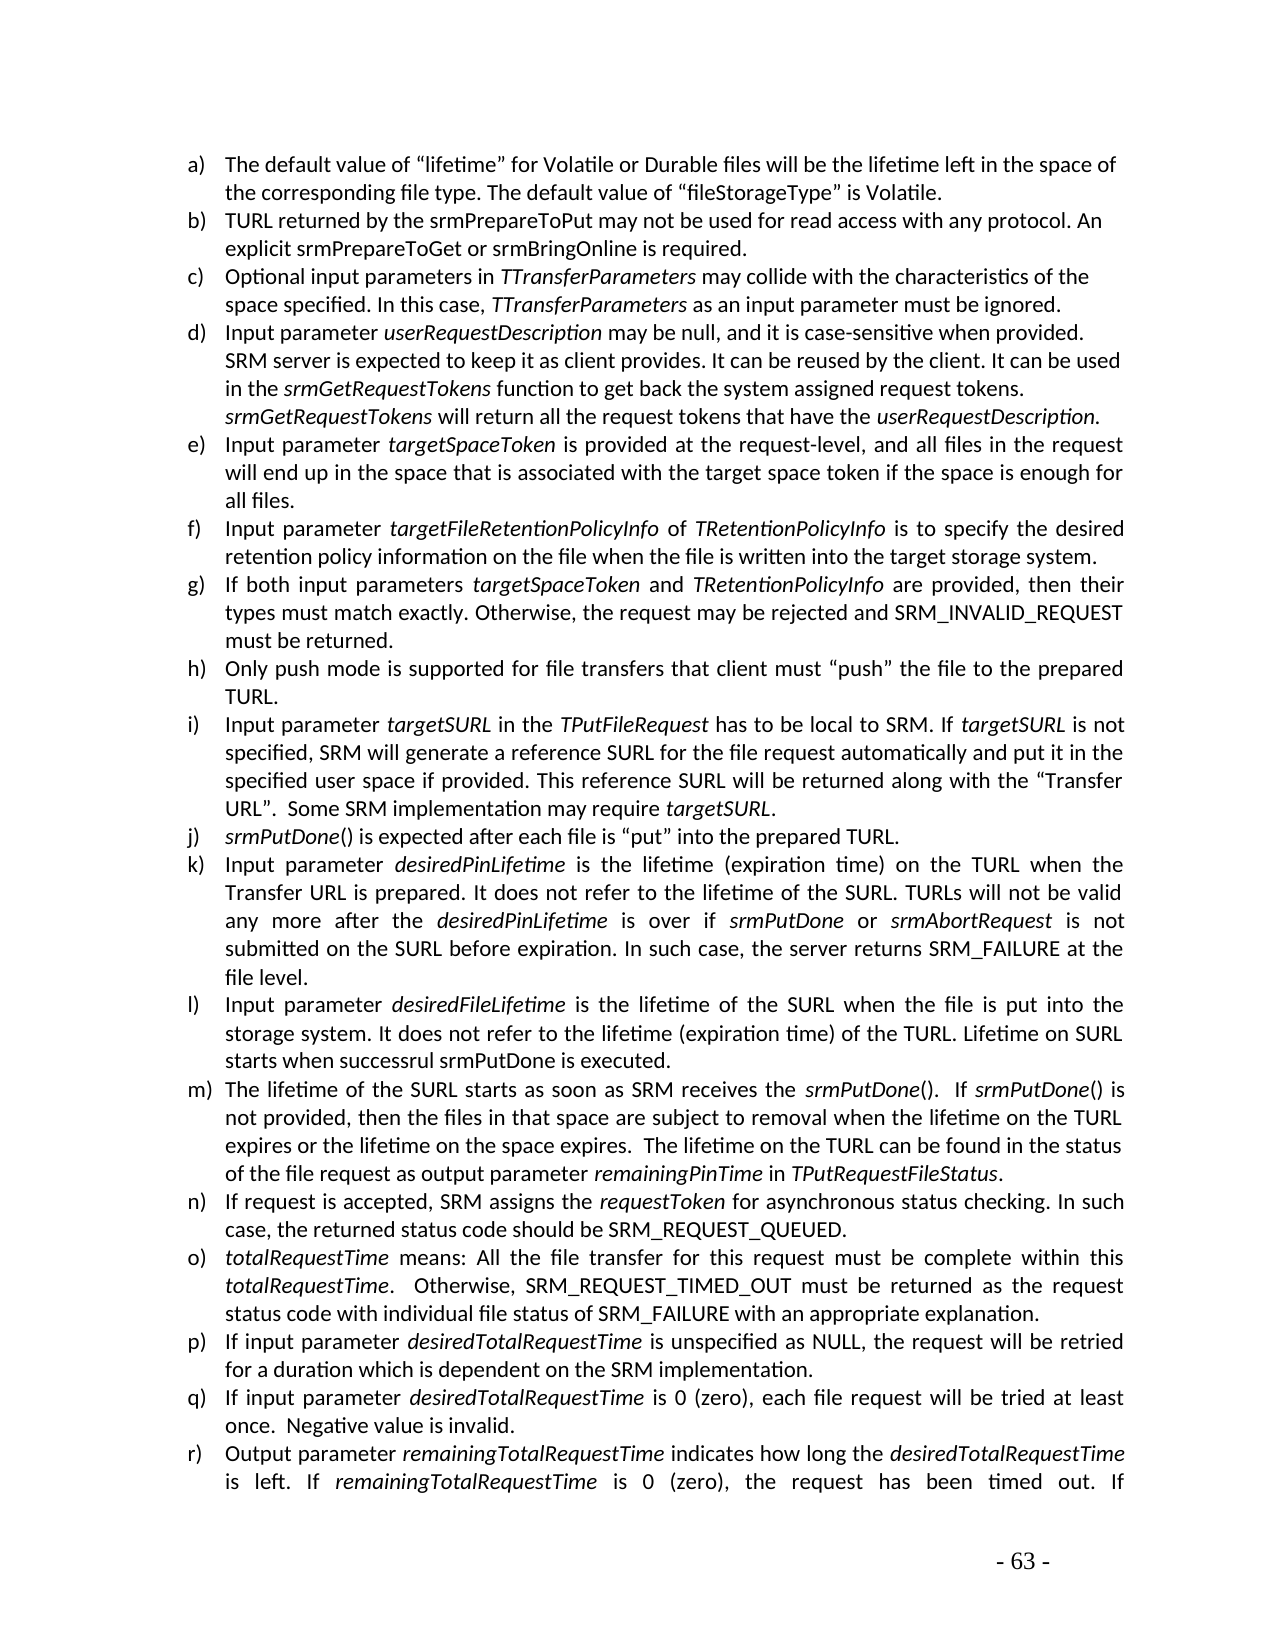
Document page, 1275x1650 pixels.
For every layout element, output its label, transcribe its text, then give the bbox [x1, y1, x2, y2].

list Optional input parameters in TTransferParameters may collide with the characteristics of the space specified. In this case, TTransferParameters as an input parameter must be ignored. [187, 262, 1125, 318]
list Input parameter desiredFileLifetime is the lifetime of the SURL when the file is put into the storage system. It does not refer to the lifetime (expiration time) of the TURL. Lifetime on SURL starts when successrul srmPutDone is executed. [187, 991, 1125, 1075]
list If input parameter desiredTotalRequestTime is 0 (zero), each file request will be tried at least once. Negative value is invalid. [187, 1383, 1125, 1439]
list The lifetime of the SURL starts as soon as SRM receives the srmPutDone(). If srmPutDone() is not provided, then the files in that space are subject to removal when the lifetime on the TURL expires or the lifetime on the space expires. The lifetime on the TURL can be found in the status of the file request as output parameter remainingPinTime in TPutRequestFileStatus. [187, 1075, 1125, 1187]
list If both input parameters targetSpaceToken and TRetentionPolicyInfo are provided, then their types must match exactly. Otherwise, the request may be rejected and SRM_INVALID_REQUEST must be returned. [187, 570, 1125, 654]
list Input parameter desiredPinLifetime is the lifetime (expiration time) on the TURL when the Transfer URL is prepared. It does not refer to the lifetime of the SURL. TURLs will not be valid any more after the desiredPinLifetime is over if srmPutDone or srmAbortRequest is not submitted on the SURL before expiration. In such case, the server returns SRM_FAILURE at the file level. [187, 851, 1125, 991]
list Input parameter targetSURL in the TPutFileRequest has to be local to SRM. If targetSURL is not specified, SRM will generate a reference SURL for the file request automatically and put it in the specified user space if provided. This reference SURL will be returned along with the “Transfer URL”. Some SRM implementation may require targetSURL. [187, 710, 1125, 822]
list totalRequestTime means: All the file transfer for this request must be complete within this totalRequestTime. Otherwise, SRM_REQUEST_TIMED_OUT must be returned as the request status code with individual file status of SRM_FAILURE with an appropriate explanation. [187, 1243, 1125, 1327]
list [187, 1439, 1125, 1495]
list The default value of “lifetime” for Volatile or Durable files will be the lifetime left in the space of the corresponding file type. The default value of “fileStorageType” is Volatile. [187, 150, 1125, 206]
list Only push mode is supported for file transfers that client must “push” the file to the prepared TURL. [187, 654, 1125, 710]
list Input parameter userRequestDescription may be null, and it is case-sensitive when provided. SRM server is expected to keep it as client provides. It can be reused by the client. It can be used in the srmGetRequestTokens function to get back the system assigned request tokens. srmGetRequestTokens will return all the request tokens that have the userRequestDescription. [187, 318, 1125, 430]
list TURL returned by the srmPrepareToPut may not be used for read access with any protocol. An explicit srmPrepareToGet or srmBringOnline is required. [187, 206, 1125, 262]
list Input parameter targetFileRetentionPolicyInfo of TRetentionPolicyInfo is to specify the desired retention policy information on the file when the file is written into the target storage system. [187, 514, 1125, 570]
list srmPutDone() is expected after each file is “put” into the prepared TURL. [187, 822, 1125, 851]
list If request is accepted, SRM assigns the requestToken for asynchronous status checking. In such case, the returned status code should be SRM_REQUEST_QUEUED. [187, 1187, 1125, 1243]
list If input parameter desiredTotalRequestTime is unspecified as NULL, the request will be retried for a duration which is dependent on the SRM implementation. [187, 1327, 1125, 1383]
list Input parameter targetSpaceToken is provided at the request-level, and all files in the request will end up in the space that is associated with the target space token if the space is enough for all files. [187, 430, 1125, 514]
